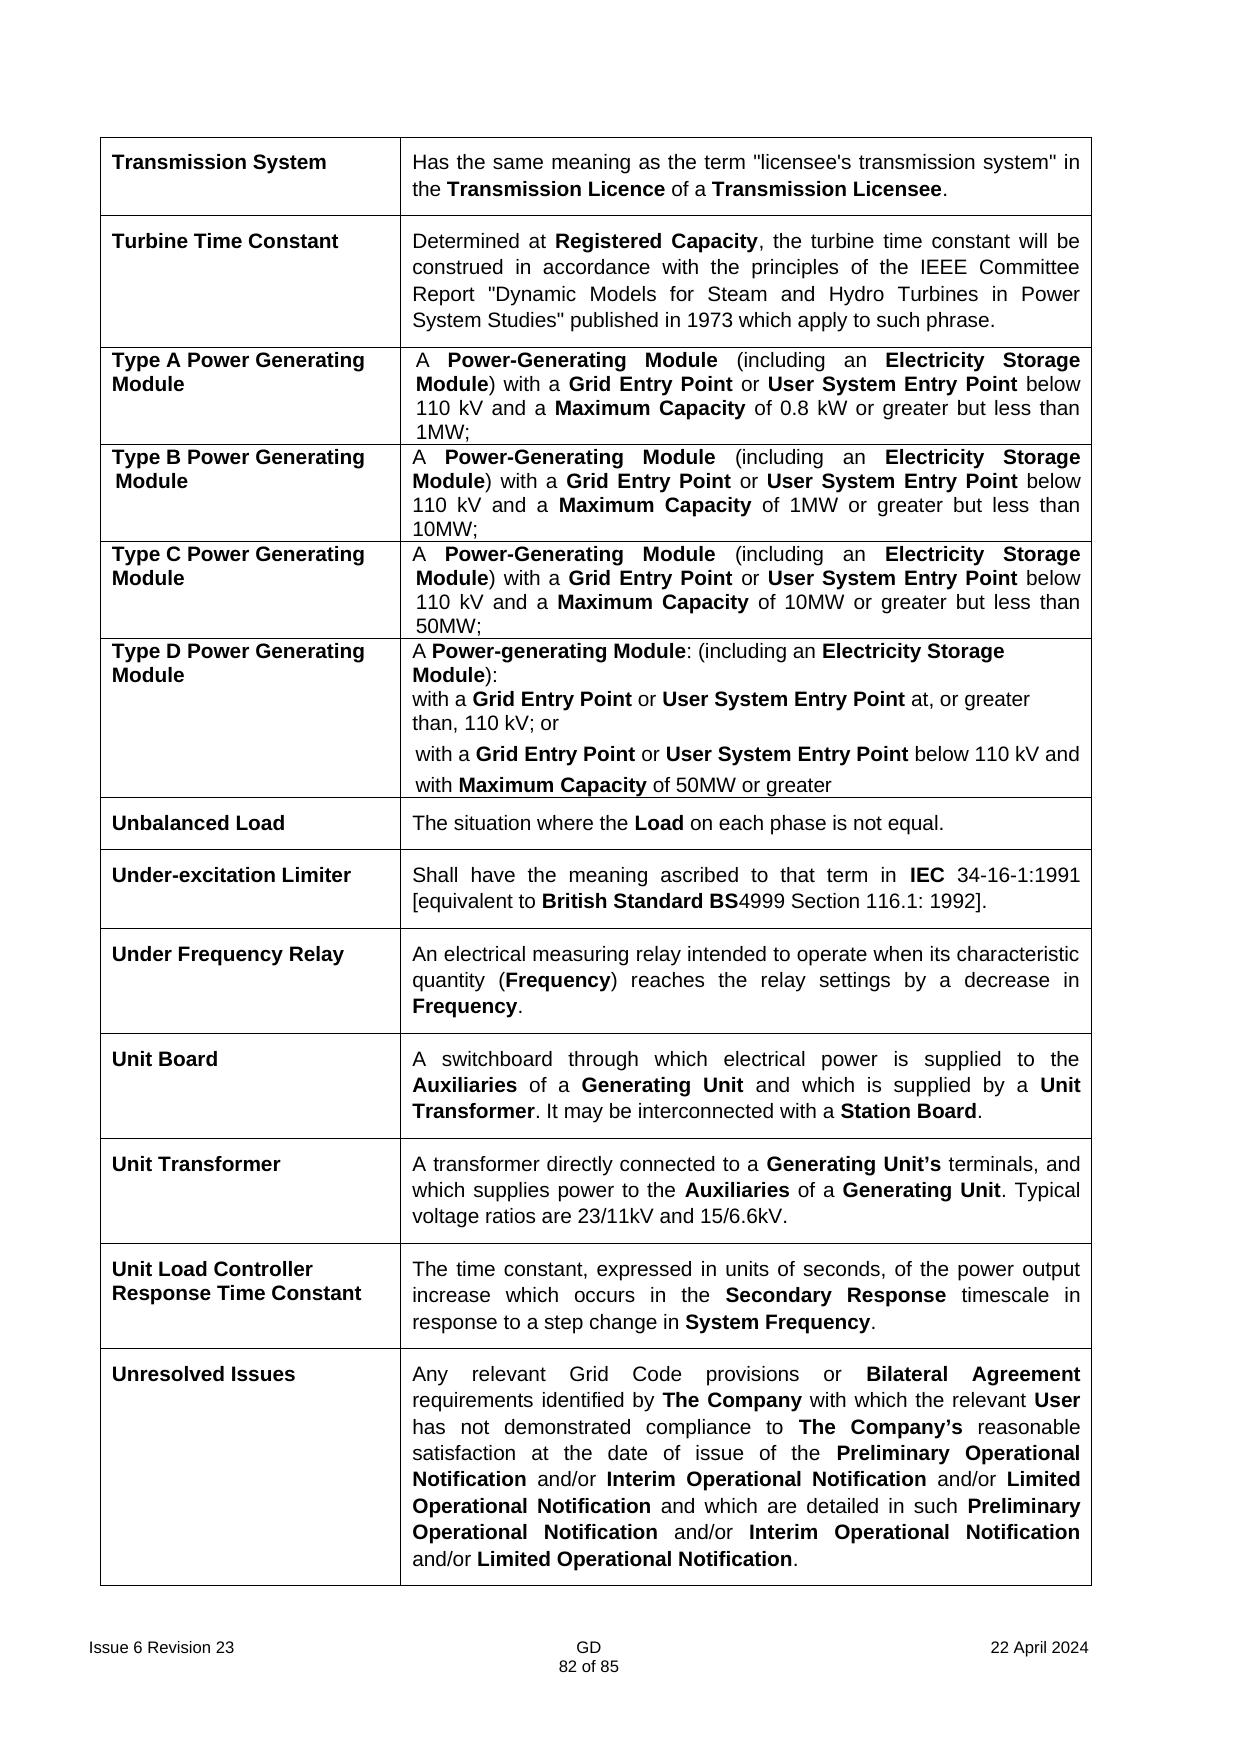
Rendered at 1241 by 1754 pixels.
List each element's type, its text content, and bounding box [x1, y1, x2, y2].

table_cell Unit Board [101, 1034, 400, 1138]
table_cell Turbine Time Constant [101, 216, 400, 347]
table_cell Unresolved Issues [101, 1349, 400, 1585]
table_cell Unit Load Controller Response Time Constant [101, 1244, 400, 1348]
table_cell A transformer directly connected to a Generating Unit’s terminals, and which supplies power to the Auxiliaries of a Generating Unit. Typical voltage ratios are 23/11kV and 15/6.6kV. [401, 1139, 1091, 1243]
table_cell Type C Power Generating Module [101, 542, 400, 637]
table_cell A Power-generating Module: (including an Electricity Storage Module): with a Grid Entry Point or User System Entry Point at, or greater than, 110 kV; or with a Grid Entry Point or User System Entry Point below 110 kV and with Maximum Capacity of 50MW or greater [401, 639, 1091, 797]
table_cell An electrical measuring relay intended to operate when its characteristic quantity (Frequency) reaches the relay settings by a decrease in Frequency. [401, 929, 1091, 1033]
table_cell Type D Power Generating Module [101, 639, 400, 797]
table_cell Type A Power Generating Module [101, 348, 400, 444]
table_cell Under-excitation Limiter [101, 850, 400, 928]
table_cell The situation where the Load on each phase is not equal. [401, 798, 1091, 849]
table_cell A Power-Generating Module (including an Electricity Storage Module) with a Grid Entry Point or User System Entry Point below 110 kV and a Maximum Capacity of 0.8 kW or greater but less than 1MW; [401, 348, 1091, 444]
table_cell A Power-Generating Module (including an Electricity Storage Module) with a Grid Entry Point or User System Entry Point below 110 kV and a Maximum Capacity of 10MW or greater but less than 50MW; [401, 542, 1091, 637]
table_cell The time constant, expressed in units of seconds, of the power output increase which occurs in the Secondary Response timescale in response to a step change in System Frequency. [401, 1244, 1091, 1348]
table_cell Has the same meaning as the term "licensee's transmission system" in the Transmission Licence of a Transmission Licensee. [401, 138, 1091, 215]
table_cell Shall have the meaning ascribed to that term in IEC 34-16-1:1991 [equivalent to British Standard BS4999 Section 116.1: 1992]. [401, 850, 1091, 928]
table_cell A Power-Generating Module (including an Electricity Storage Module) with a Grid Entry Point or User System Entry Point below 110 kV and a Maximum Capacity of 1MW or greater but less than 10MW; [401, 445, 1091, 541]
table_cell Unit Transformer [101, 1139, 400, 1243]
table_cell Transmission System [101, 138, 400, 215]
table_cell Determined at Registered Capacity, the turbine time constant will be construed in accordance with the principles of the IEEE Committee Report "Dynamic Models for Steam and Hydro Turbines in Power System Studies" published in 1973 which apply to such phrase. [401, 216, 1091, 347]
table_cell Unbalanced Load [101, 798, 400, 849]
table_cell A switchboard through which electrical power is supplied to the Auxiliaries of a Generating Unit and which is supplied by a Unit Transformer. It may be interconnected with a Station Board. [401, 1034, 1091, 1138]
table_cell Type B Power Generating Module [101, 445, 400, 541]
table_cell Under Frequency Relay [101, 929, 400, 1033]
table_cell Any relevant Grid Code provisions or Bilateral Agreement requirements identified by The Company with which the relevant User has not demonstrated compliance to The Company’s reasonable satisfaction at the date of issue of the Preliminary Operational Notification and/or Interim Operational Notification and/or Limited Operational Notification and which are detailed in such Preliminary Operational Notification and/or Interim Operational Notification and/or Limited Operational Notification. [401, 1349, 1091, 1585]
